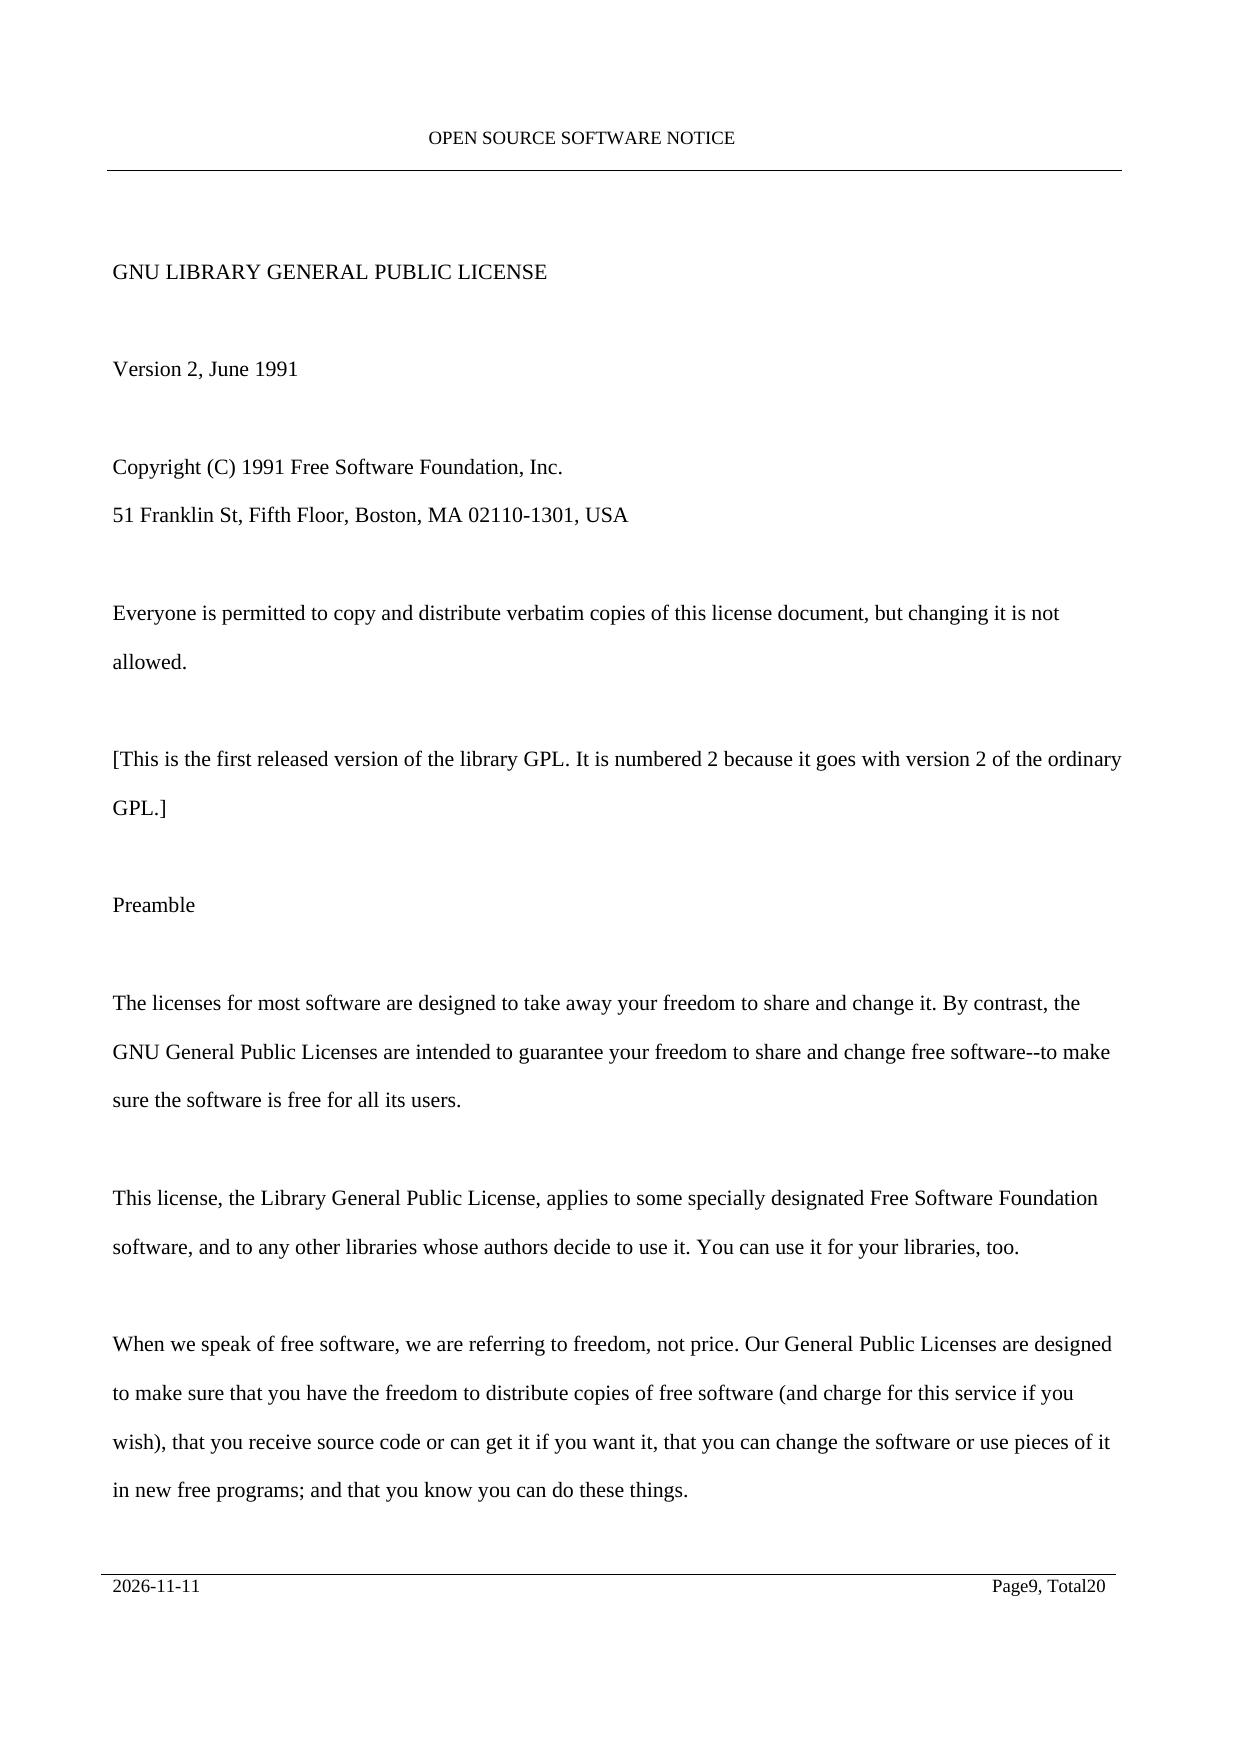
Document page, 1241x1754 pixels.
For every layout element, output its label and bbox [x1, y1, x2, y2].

text [112, 206, 1128, 1506]
